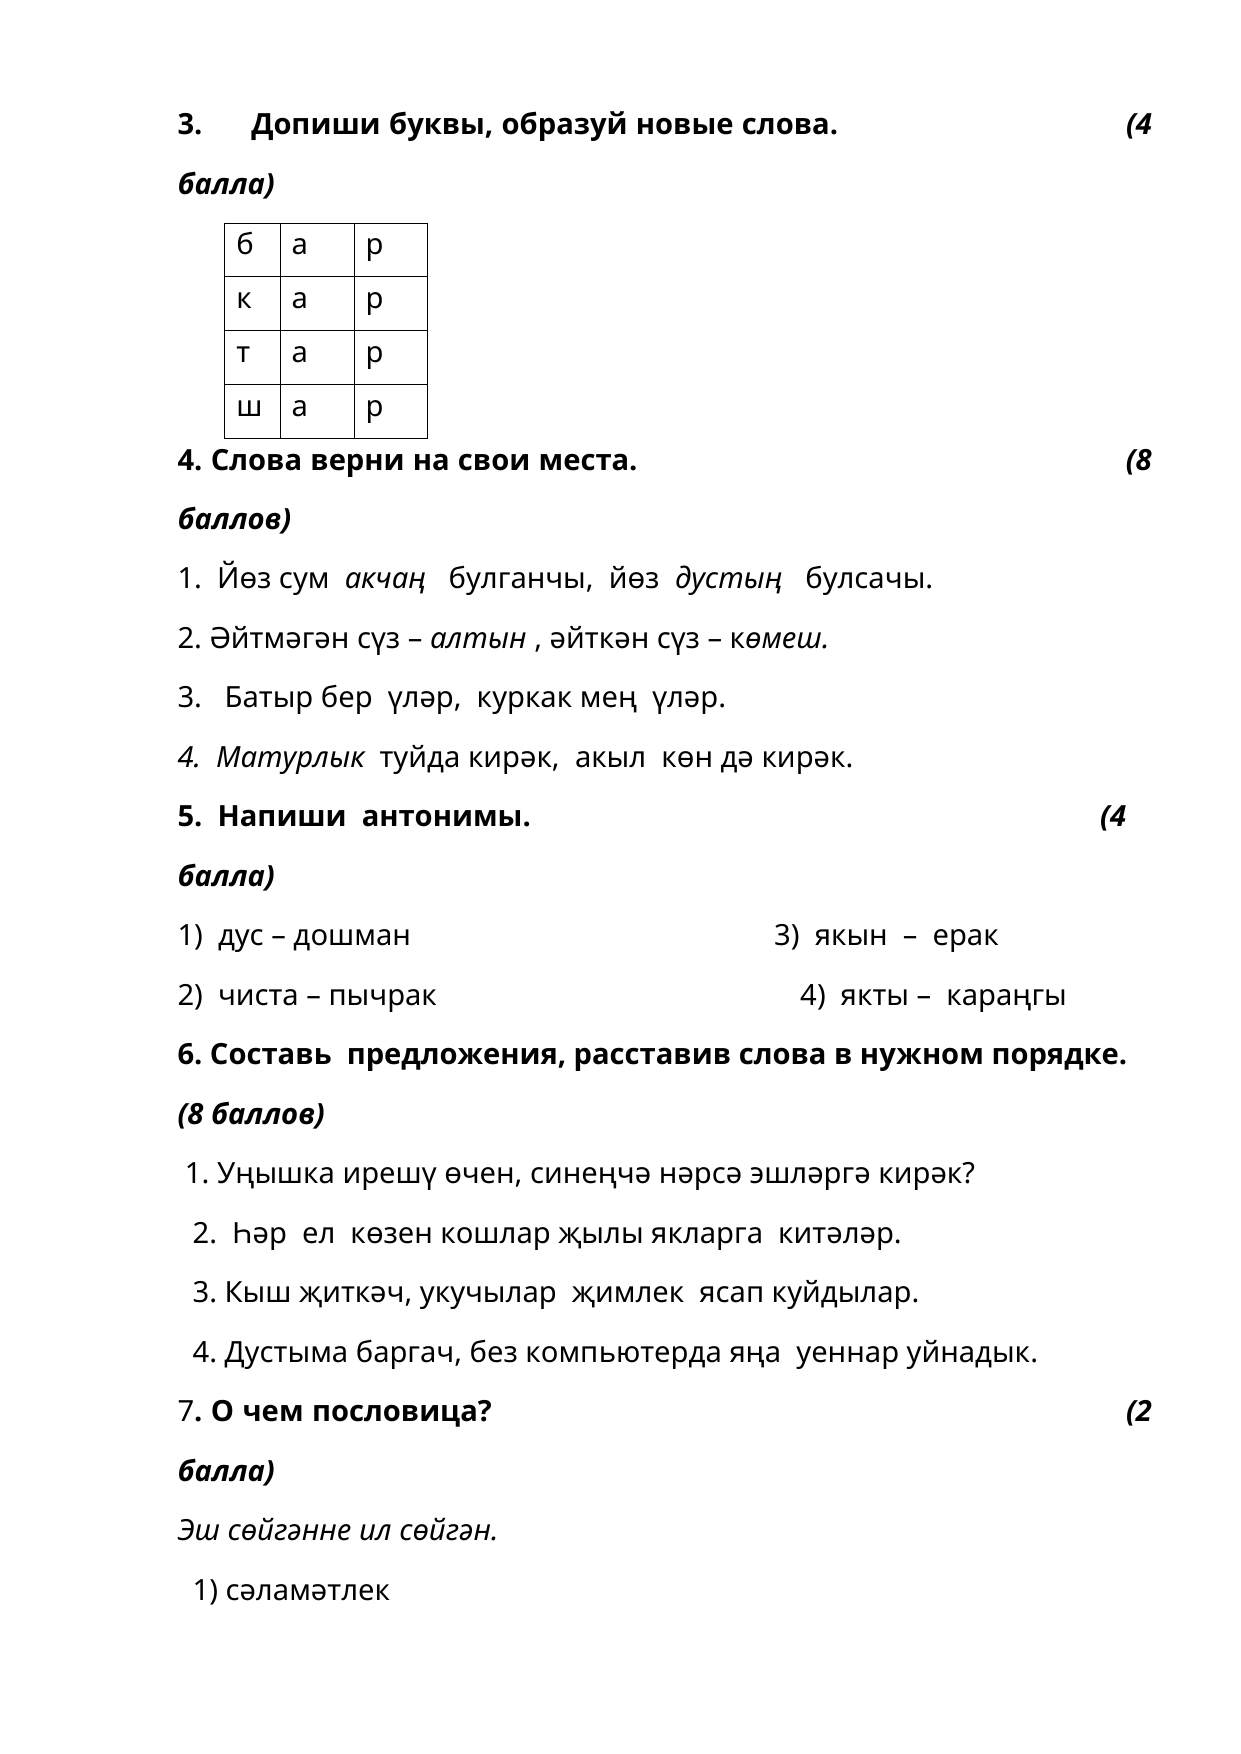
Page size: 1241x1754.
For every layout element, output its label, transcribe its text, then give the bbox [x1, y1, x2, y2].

table_cell ш [225, 385, 280, 438]
table_cell а [281, 331, 354, 384]
text 7. О чем пословица? (2 балла) [177, 1391, 1152, 1490]
text 1) сәламәтлек [177, 1569, 1152, 1609]
table_cell к [225, 277, 280, 330]
table_cell р [355, 277, 427, 330]
text 2. Һәр ел көзен кошлар җылы якларга китәләр. [177, 1212, 1152, 1252]
text 2. Әйтмәгән сүз – алтын , әйткән сүз – көмеш. [177, 617, 1152, 657]
list Допиши буквы, образуй новые слова. (4 балла) [177, 103, 1152, 203]
text 1) дус – дошман 3) якын – ерак [177, 915, 1152, 954]
table_header а [281, 224, 354, 276]
table_cell р [355, 331, 427, 384]
text 4. Слова верни на свои места. (8 баллов) [177, 439, 1152, 538]
table_header р [355, 224, 427, 276]
text 3. Кыш җиткәч, укучылар җимлек ясап куйдылар. [177, 1272, 1152, 1311]
text 6. Составь предложения, расставив слова в нужном порядке. (8 баллов) [177, 1034, 1152, 1133]
text Эш сөйгәнне ил сөйгән. [177, 1509, 1152, 1549]
text 2) чиста – пычрак 4) якты – караңгы [177, 974, 1152, 1014]
table_cell т [225, 331, 280, 384]
text 4. Дустыма баргач, без компьютерда яңа уеннар уйнадык. [177, 1331, 1152, 1371]
table_header б [225, 224, 280, 276]
table_cell а [281, 277, 354, 330]
table_cell а [281, 385, 354, 438]
text 1. Йөз сум акчаң булганчы, йөз дустың булсачы. [177, 558, 1152, 597]
text 3. Батыр бер үләр, куркак мең үләр. [177, 677, 1152, 716]
text 5. Напиши антонимы. (4 балла) [177, 796, 1152, 895]
table_cell р [355, 385, 427, 438]
text 1. Уңышка ирешү өчен, синеңчә нәрсә эшләргә кирәк? [177, 1153, 1152, 1192]
text 4. Матурлык туйда кирәк, акыл көн дә кирәк. [177, 736, 1152, 776]
